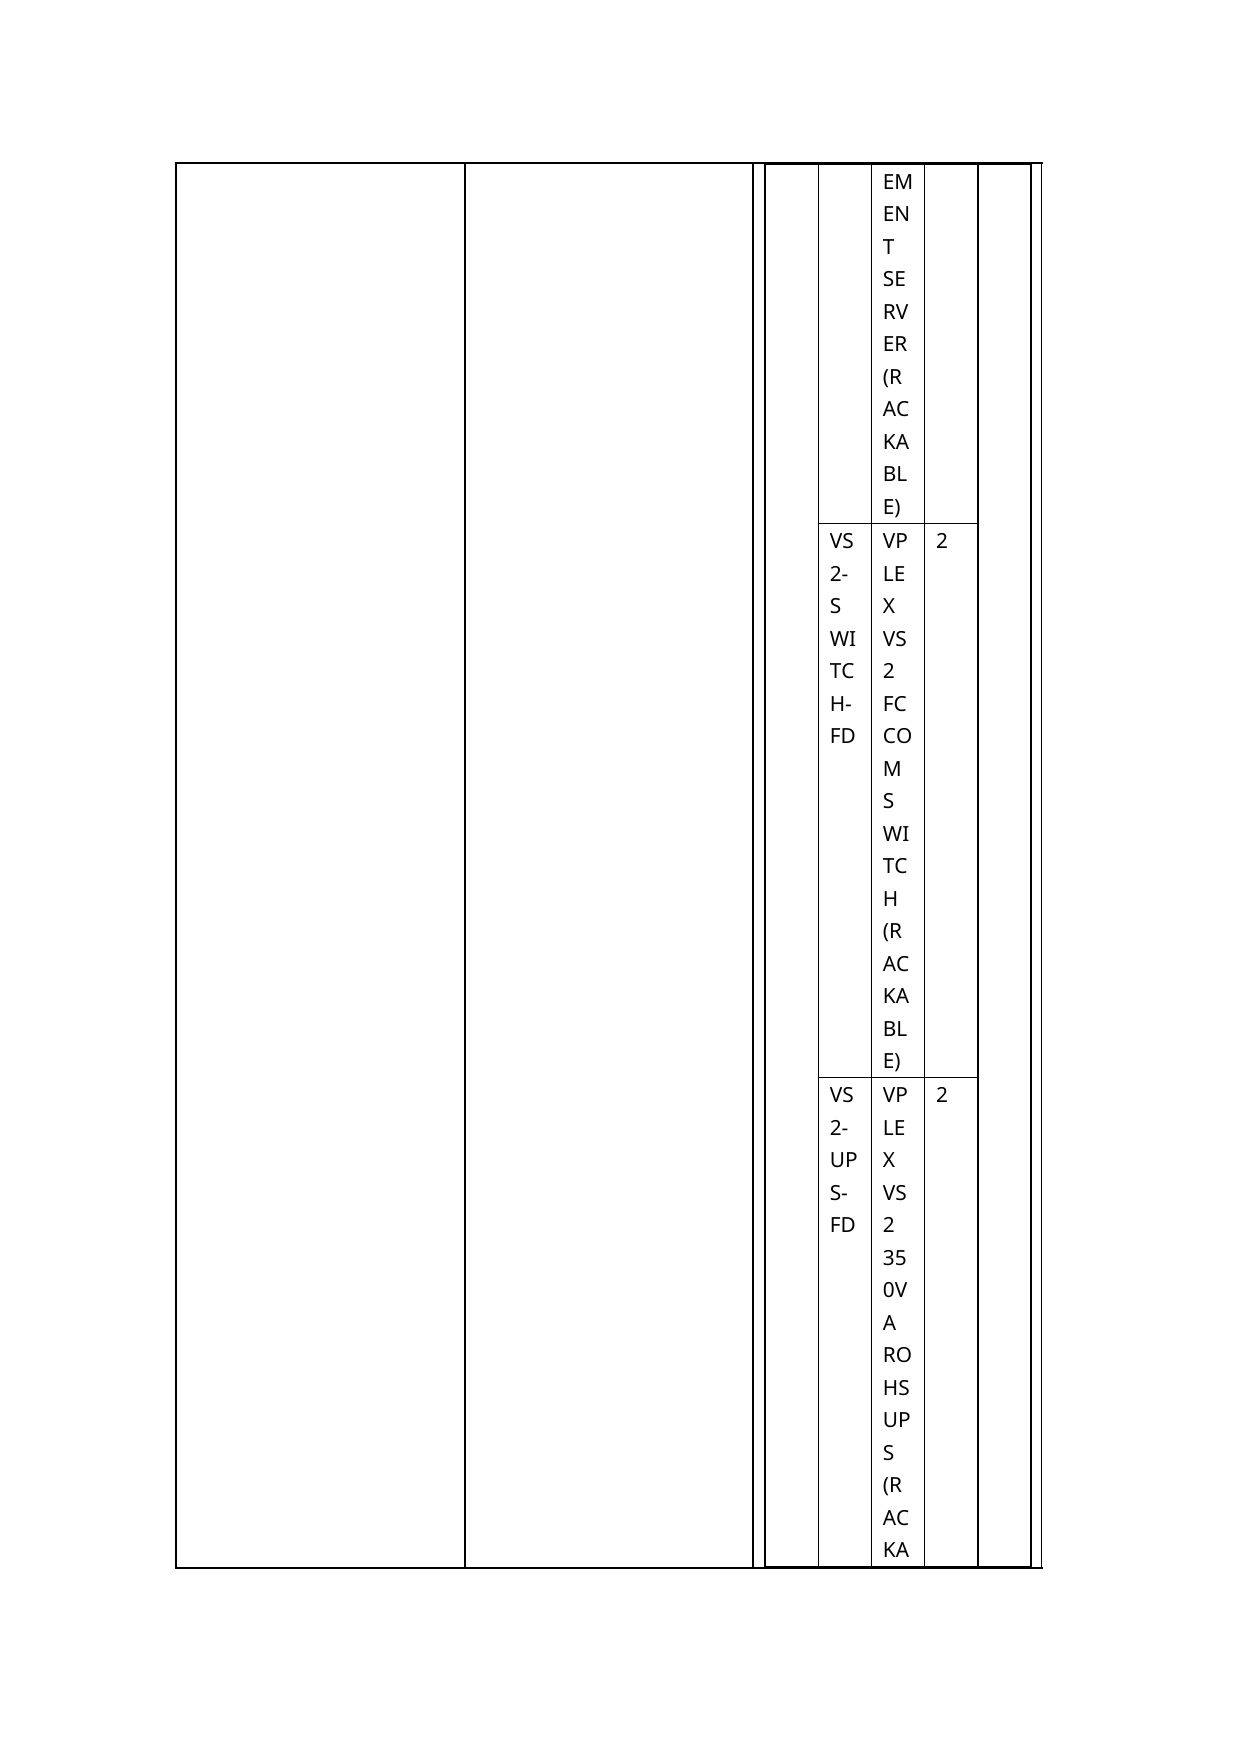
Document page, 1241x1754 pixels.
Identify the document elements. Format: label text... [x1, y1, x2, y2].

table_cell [819, 1078, 871, 1566]
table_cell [872, 1078, 924, 1566]
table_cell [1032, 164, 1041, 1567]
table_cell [979, 165, 1030, 1566]
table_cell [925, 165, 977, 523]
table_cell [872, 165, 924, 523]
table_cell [819, 524, 871, 1077]
table_cell [466, 164, 752, 1567]
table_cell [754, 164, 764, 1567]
table_cell 1 [177, 164, 464, 1567]
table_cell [925, 1078, 977, 1566]
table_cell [872, 524, 924, 1077]
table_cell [925, 524, 977, 1077]
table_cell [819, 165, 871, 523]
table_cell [766, 165, 818, 1566]
